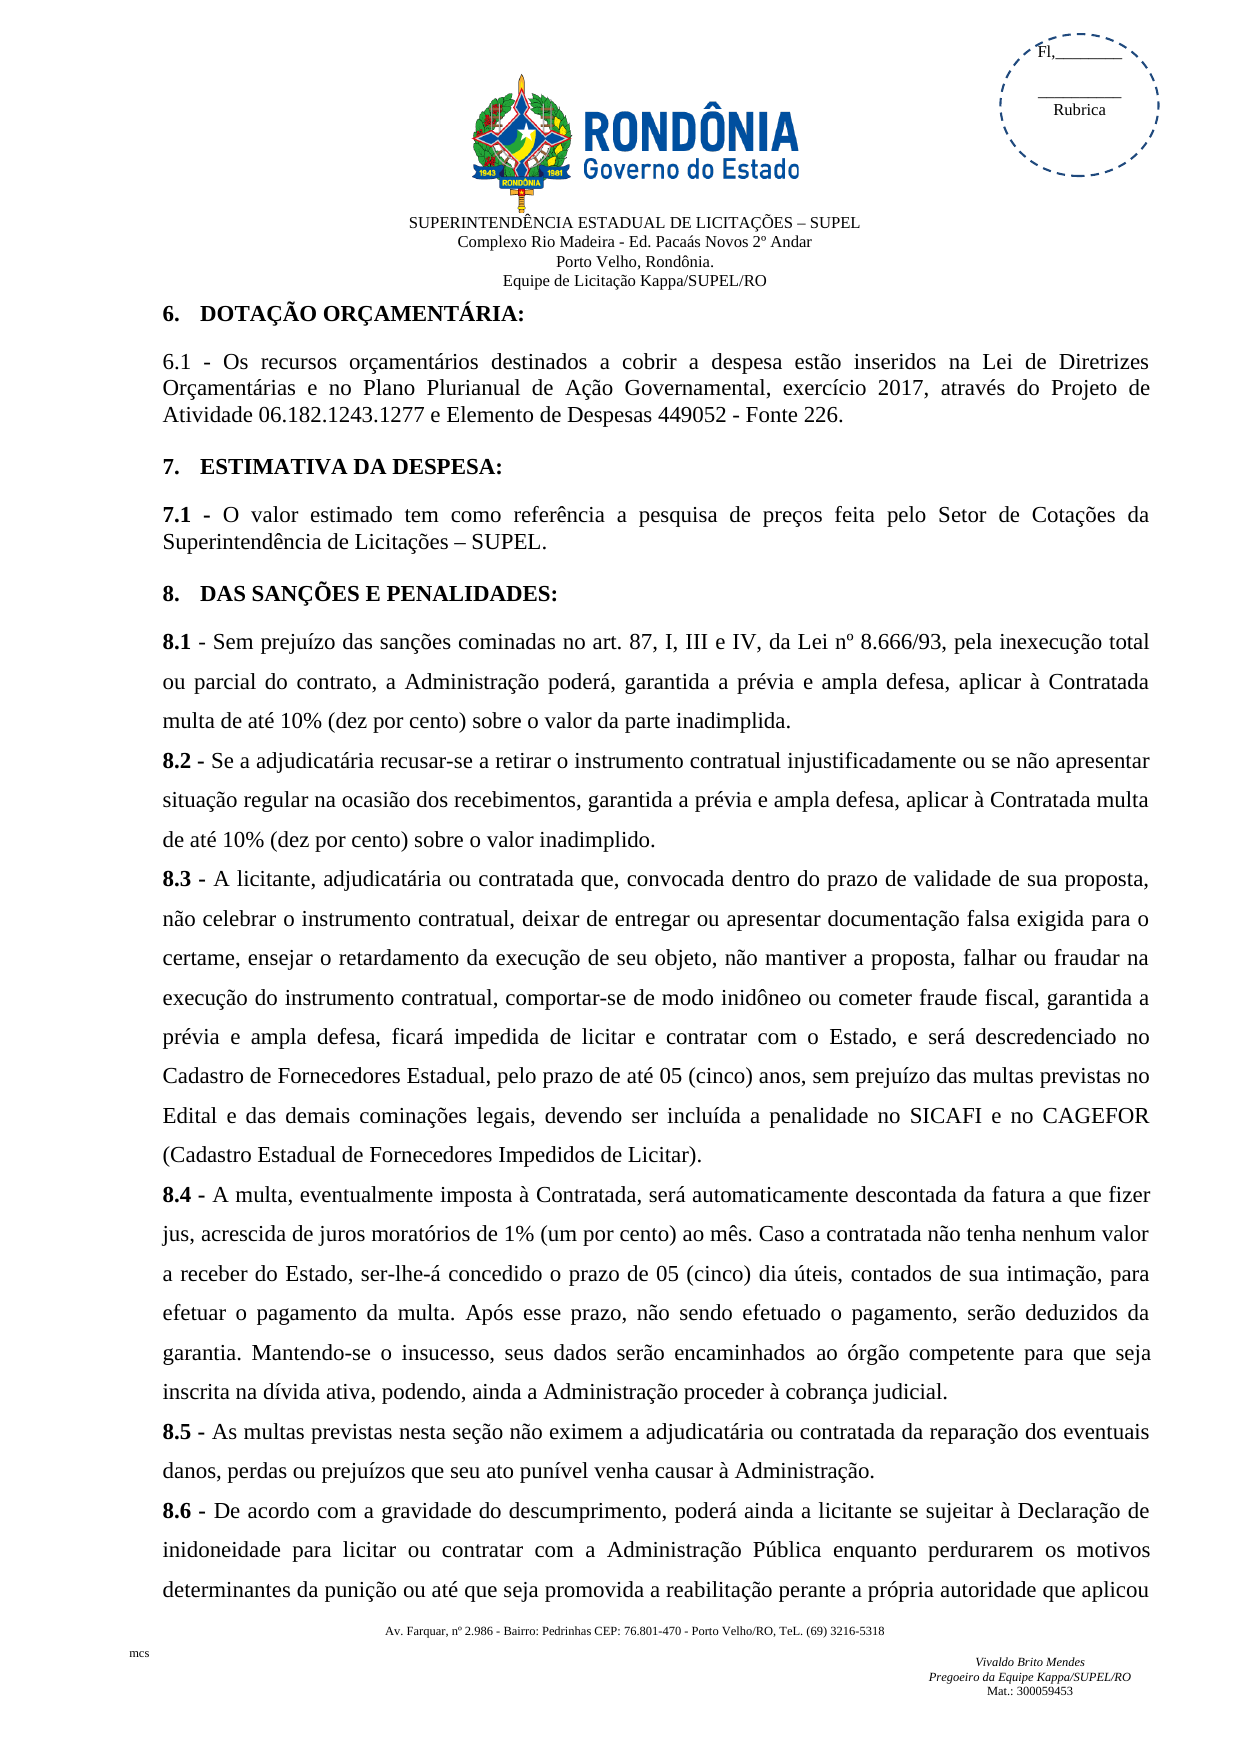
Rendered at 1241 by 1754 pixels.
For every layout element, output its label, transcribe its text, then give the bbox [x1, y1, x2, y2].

text 8.4 - A multa, eventualmente imposta à Contratada, será automaticamente descontada da fatura a que fizer jus, acrescida de juros moratórios de 1% (um por cento) ao mês. Caso a contratada não tenha nenhum valor a receber do Estado, ser-lhe-á concedido o prazo de 05 (cinco) dia úteis, contados de sua intimação, para efetuar o pagamento da multa. Após esse prazo, não sendo efetuado o pagamento, serão deduzidos da garantia. Mantendo-se o insucesso, seus dados serão encaminhados ao órgão competente para que seja inscrita na dívida ativa, podendo, ainda a Administração proceder à cobrança judicial. [162, 1181, 1152, 1405]
text 6.1 - Os recursos orçamentários destinados a cobrir a despesa estão inseridos na Lei de Diretrizes Orçamentárias e no Plano Plurianual de Ação Governamental, exercício 2017, através do Projeto de Atividade 06.182.1243.1277 e Elemento de Despesas 449052 - Fonte 226. [162, 348, 1152, 427]
text 8.5 - As multas previstas nesta seção não eximem a adjudicatária ou contratada da reparação dos eventuais danos, perdas ou prejuízos que seu ato punível venha causar à Administração. [162, 1418, 1152, 1484]
picture [471, 73, 799, 213]
text 8.3 - A licitante, adjudicatária ou contratada que, convocada dentro do prazo de validade de sua proposta, não celebrar o instrumento contratual, deixar de entregar ou apresentar documentação falsa exigida para o certame, ensejar o retardamento da execução de seu objeto, não mantiver a proposta, falhar ou fraudar na execução do instrumento contratual, comportar-se de modo inidôneo ou cometer fraude fiscal, garantida a prévia e ampla defesa, ficará impedida de licitar e contratar com o Estado, e será descredenciado no Cadastro de Fornecedores Estadual, pelo prazo de até 05 (cinco) anos, sem prejuízo das multas previstas no Edital e das demais cominações legais, devendo ser incluída a penalidade no SICAFI e no CAGEFOR (Cadastro Estadual de Fornecedores Impedidos de Licitar). [162, 865, 1152, 1168]
list DOTAÇÃO ORÇAMENTÁRIA: [162, 300, 1152, 326]
text 7.1 - O valor estimado tem como referência a pesquisa de preços feita pelo Setor de Cotações da Superintendência de Licitações – SUPEL. [162, 501, 1152, 554]
text 8.1 - Sem prejuízo das sanções cominadas no art. 87, I, III e IV, da Lei nº 8.666/93, pela inexecução total ou parcial do contrato, a Administração poderá, garantida a prévia e ampla defesa, aplicar à Contratada multa de até 10% (dez por cento) sobre o valor da parte inadimplida. [162, 628, 1152, 734]
list DAS SANÇÕES E PENALIDADES: [162, 580, 1152, 607]
text 8.2 - Se a adjudicatária recusar-se a retirar o instrumento contratual injustificadamente ou se não apresentar situação regular na ocasião dos recebimentos, garantida a prévia e ampla defesa, aplicar à Contratada multa de até 10% (dez por cento) sobre o valor inadimplido. [162, 747, 1152, 852]
list ESTIMATIVA DA DESPESA: [162, 453, 1152, 480]
